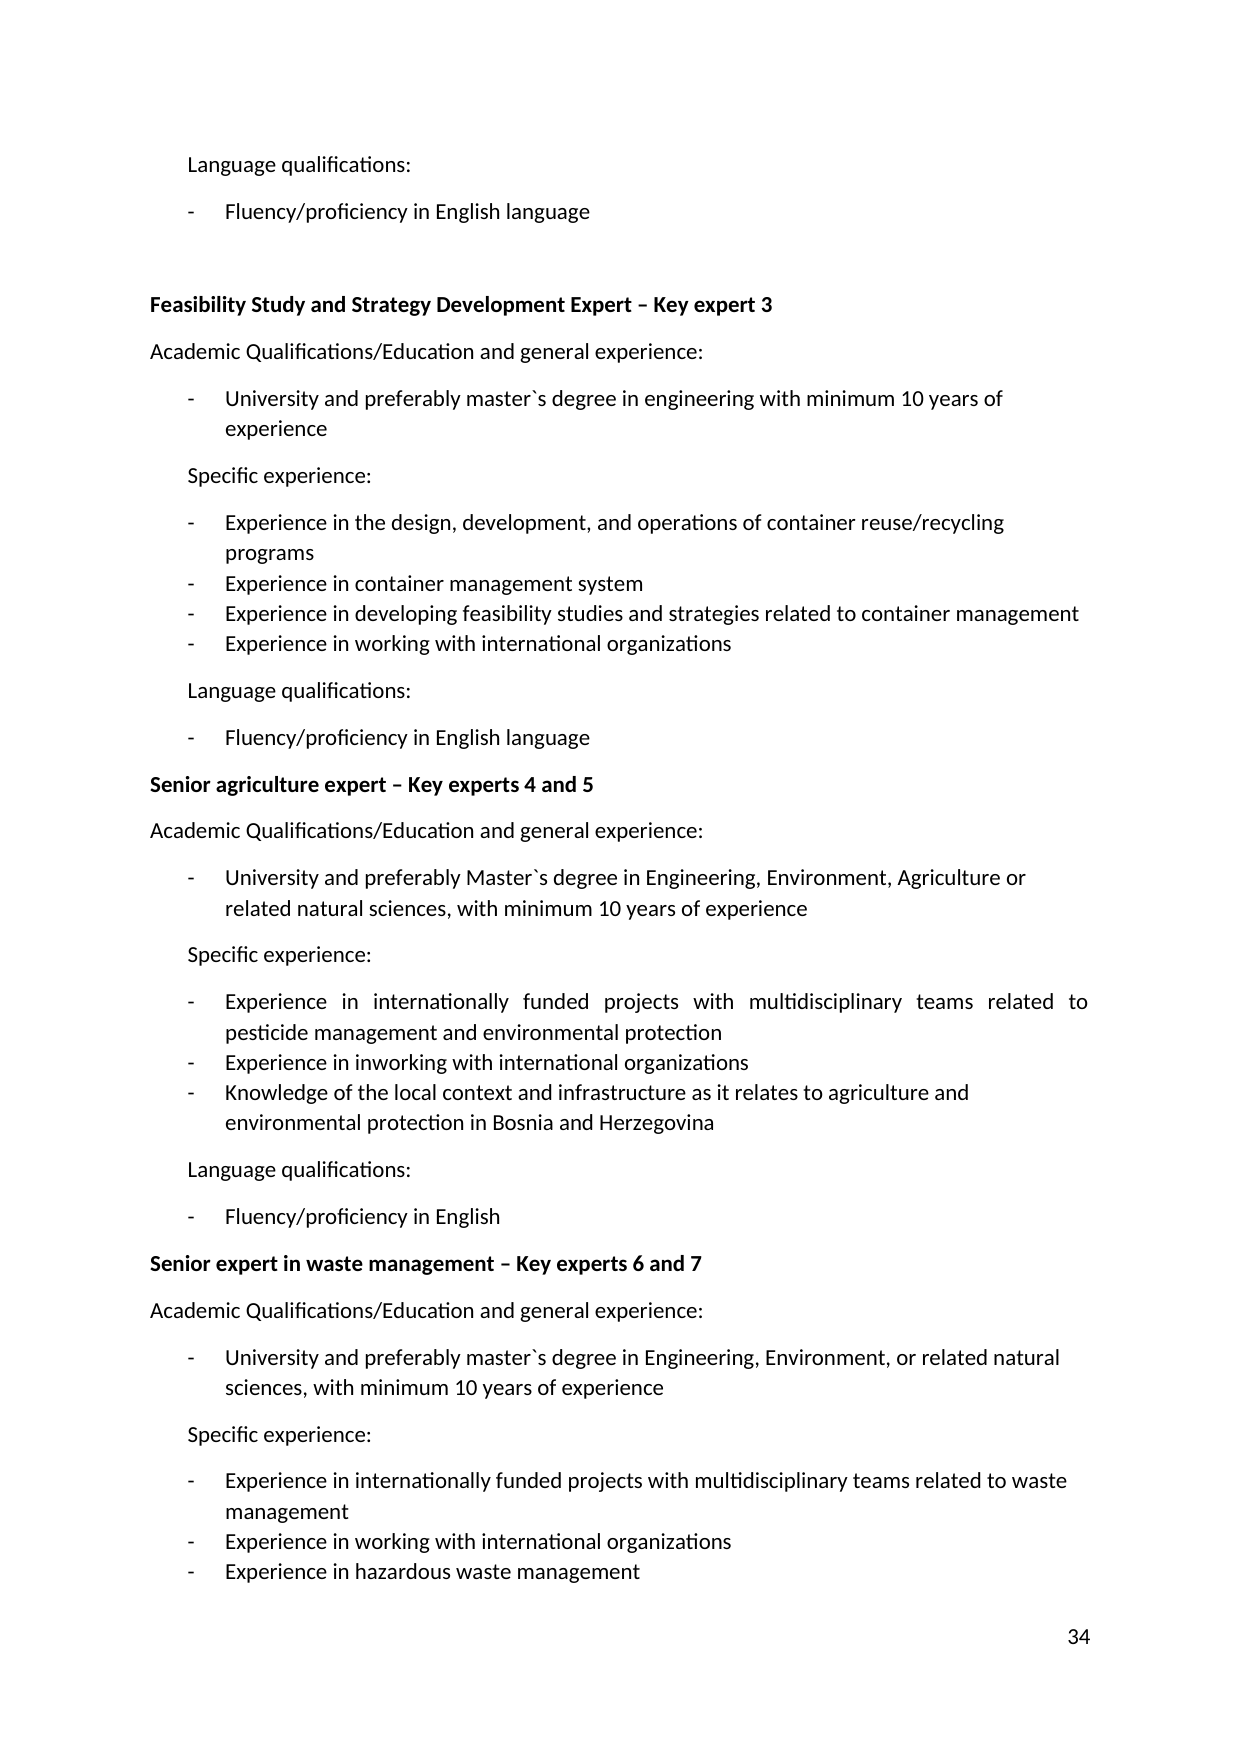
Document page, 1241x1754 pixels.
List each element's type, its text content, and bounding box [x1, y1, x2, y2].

list Fluency/proficiency in English [187, 1202, 1090, 1230]
list Experience in developing feasibility studies and strategies related to container management [187, 599, 1090, 627]
text Specific experience: [187, 941, 1090, 969]
text Feasibility Study and Strategy Development Expert – Key expert 3 [150, 291, 1090, 319]
text Specific experience: [187, 461, 1090, 489]
text Academic Qualifications/Education and general experience: [150, 817, 1090, 845]
list Experience in internationally funded projects with multidisciplinary teams related to pesticide management and environmental protection [187, 987, 1090, 1046]
list Experience in the design, development, and operations of container reuse/recycling programs [187, 508, 1090, 567]
list Experience in container management system [187, 569, 1090, 597]
list Knowledge of the local context and infrastructure as it relates to agriculture and environmental protection in Bosnia and Herzegovina [187, 1078, 1090, 1136]
list Experience in internationally funded projects with multidisciplinary teams related to waste management [187, 1467, 1090, 1525]
text Senior agriculture expert – Key experts 4 and 5 [150, 770, 1090, 798]
text Specific experience: [187, 1420, 1090, 1448]
text Language qualifications: [187, 676, 1090, 704]
list Fluency/proficiency in English language [187, 197, 1090, 225]
text Senior expert in waste management – Key experts 6 and 7 [150, 1249, 1090, 1277]
text Academic Qualifications/Education and general experience: [150, 1296, 1090, 1324]
list Experience in working with international organizations [187, 1527, 1090, 1555]
list Fluency/proficiency in English language [187, 723, 1090, 751]
list Experience in working with international organizations [187, 629, 1090, 657]
list University and preferably Master`s degree in Engineering, Environment, Agriculture or related natural sciences, with minimum 10 years of experience [187, 863, 1090, 922]
list Experience in hazardous waste management [187, 1557, 1090, 1585]
list Experience in inworking with international organizations [187, 1048, 1090, 1076]
text Academic Qualifications/Education and general experience: [150, 337, 1090, 366]
text Language qualifications: [187, 1155, 1090, 1183]
list University and preferably master`s degree in engineering with minimum 10 years of experience [187, 384, 1090, 443]
list University and preferably master`s degree in Engineering, Environment, or related natural sciences, with minimum 10 years of experience [187, 1343, 1090, 1401]
text Language qualifications: [187, 150, 1090, 178]
